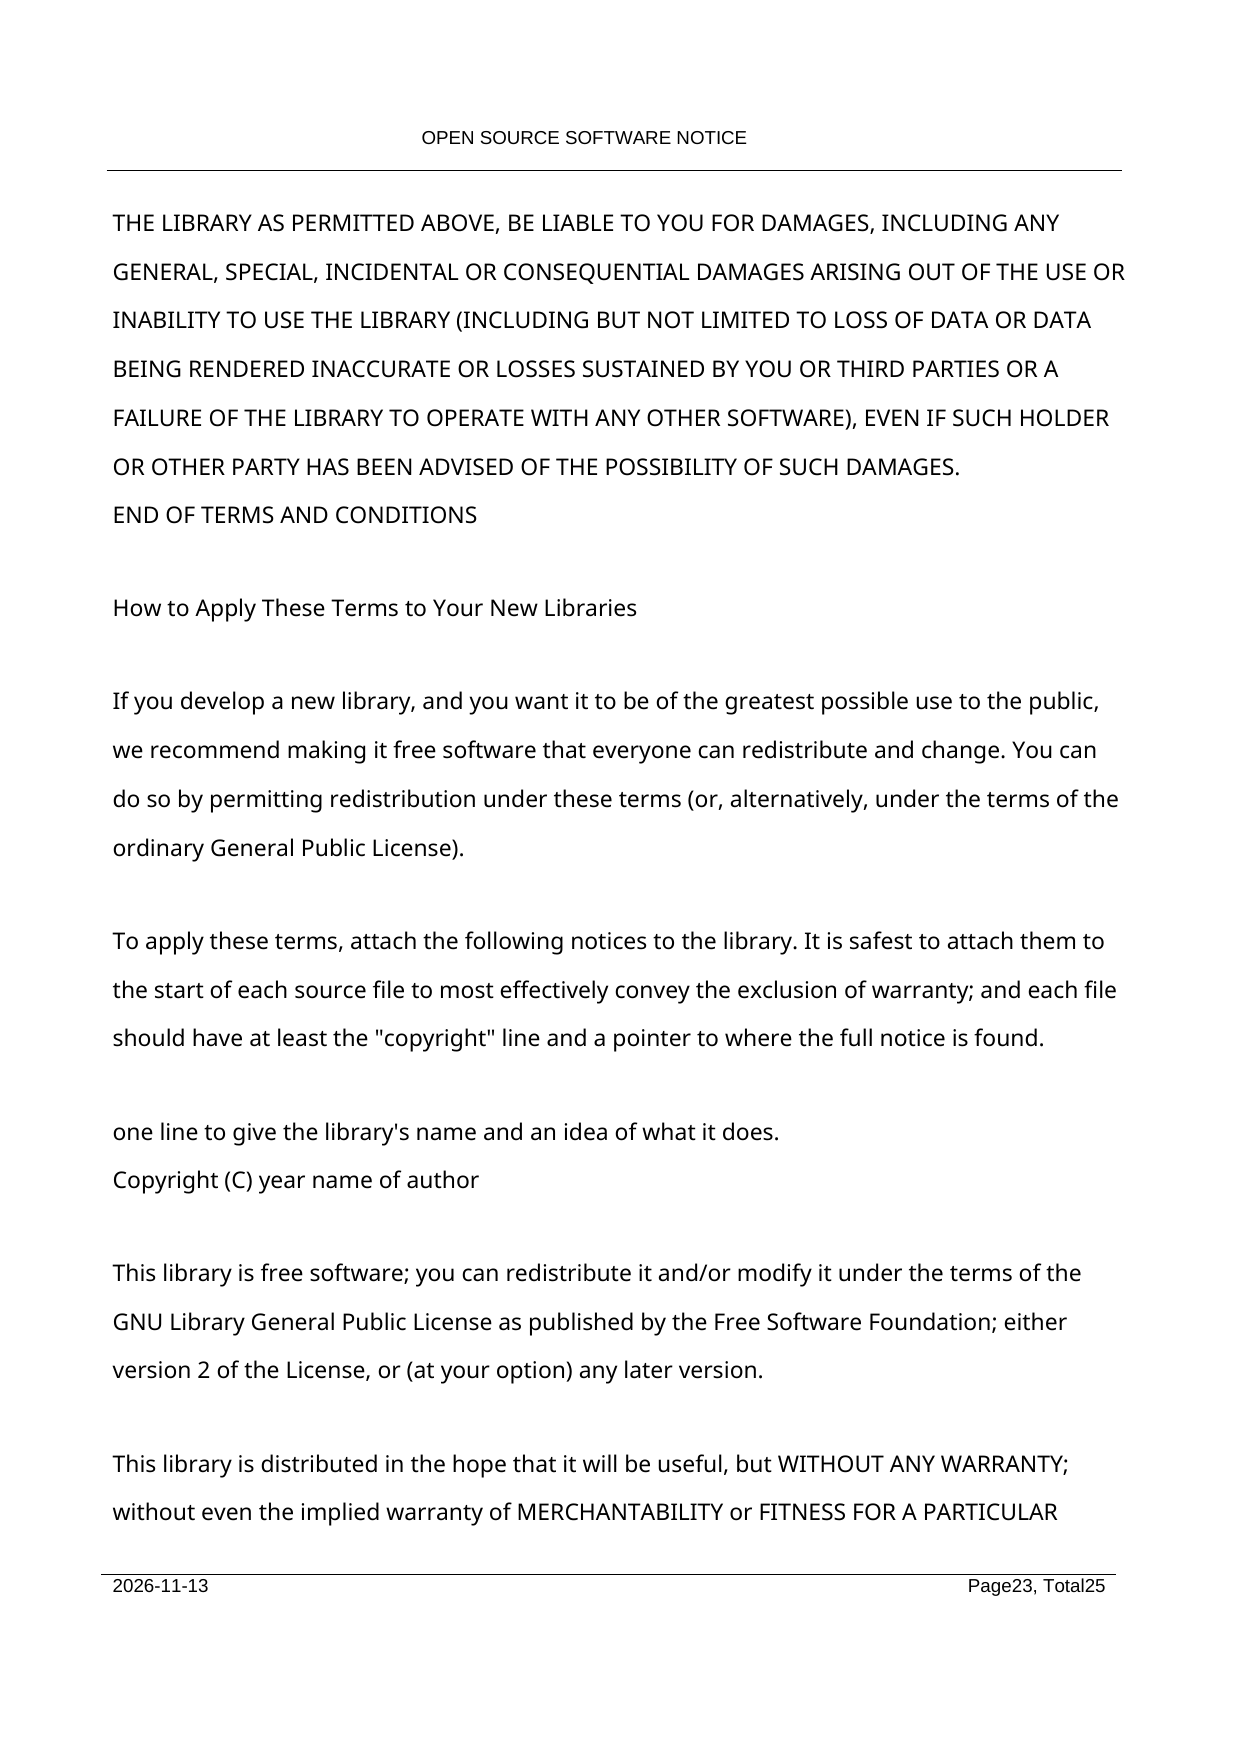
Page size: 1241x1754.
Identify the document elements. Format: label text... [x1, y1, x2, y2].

text How to Apply These Terms to Your New Libraries [112, 591, 1128, 624]
text This library is free software; you can redistribute it and/or modify it under the terms of the GNU Library General Public License as published by the Free Software Foundation; either version 2 of the License, or (at your option) any later version. [112, 1256, 1128, 1386]
text Copyright (C) year name of author [112, 1163, 1128, 1196]
text END OF TERMS AND CONDITIONS [112, 498, 1128, 531]
text If you develop a new library, and you want it to be of the greatest possible use to the public, we recommend making it free software that everyone can redistribute and change. You can do so by permitting redistribution under these terms (or, alternatively, under the terms of the ordinary General Public License). [112, 685, 1128, 863]
text one line to give the library's name and an idea of what it does. [112, 1115, 1128, 1147]
text To apply these terms, attach the following notices to the library. It is safest to attach them to the start of each source file to most effectively convey the exclusion of warranty; and each file should have at least the "copyright" line and a pointer to where the full notice is found. [112, 924, 1128, 1054]
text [112, 206, 1128, 483]
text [112, 1447, 1128, 1528]
